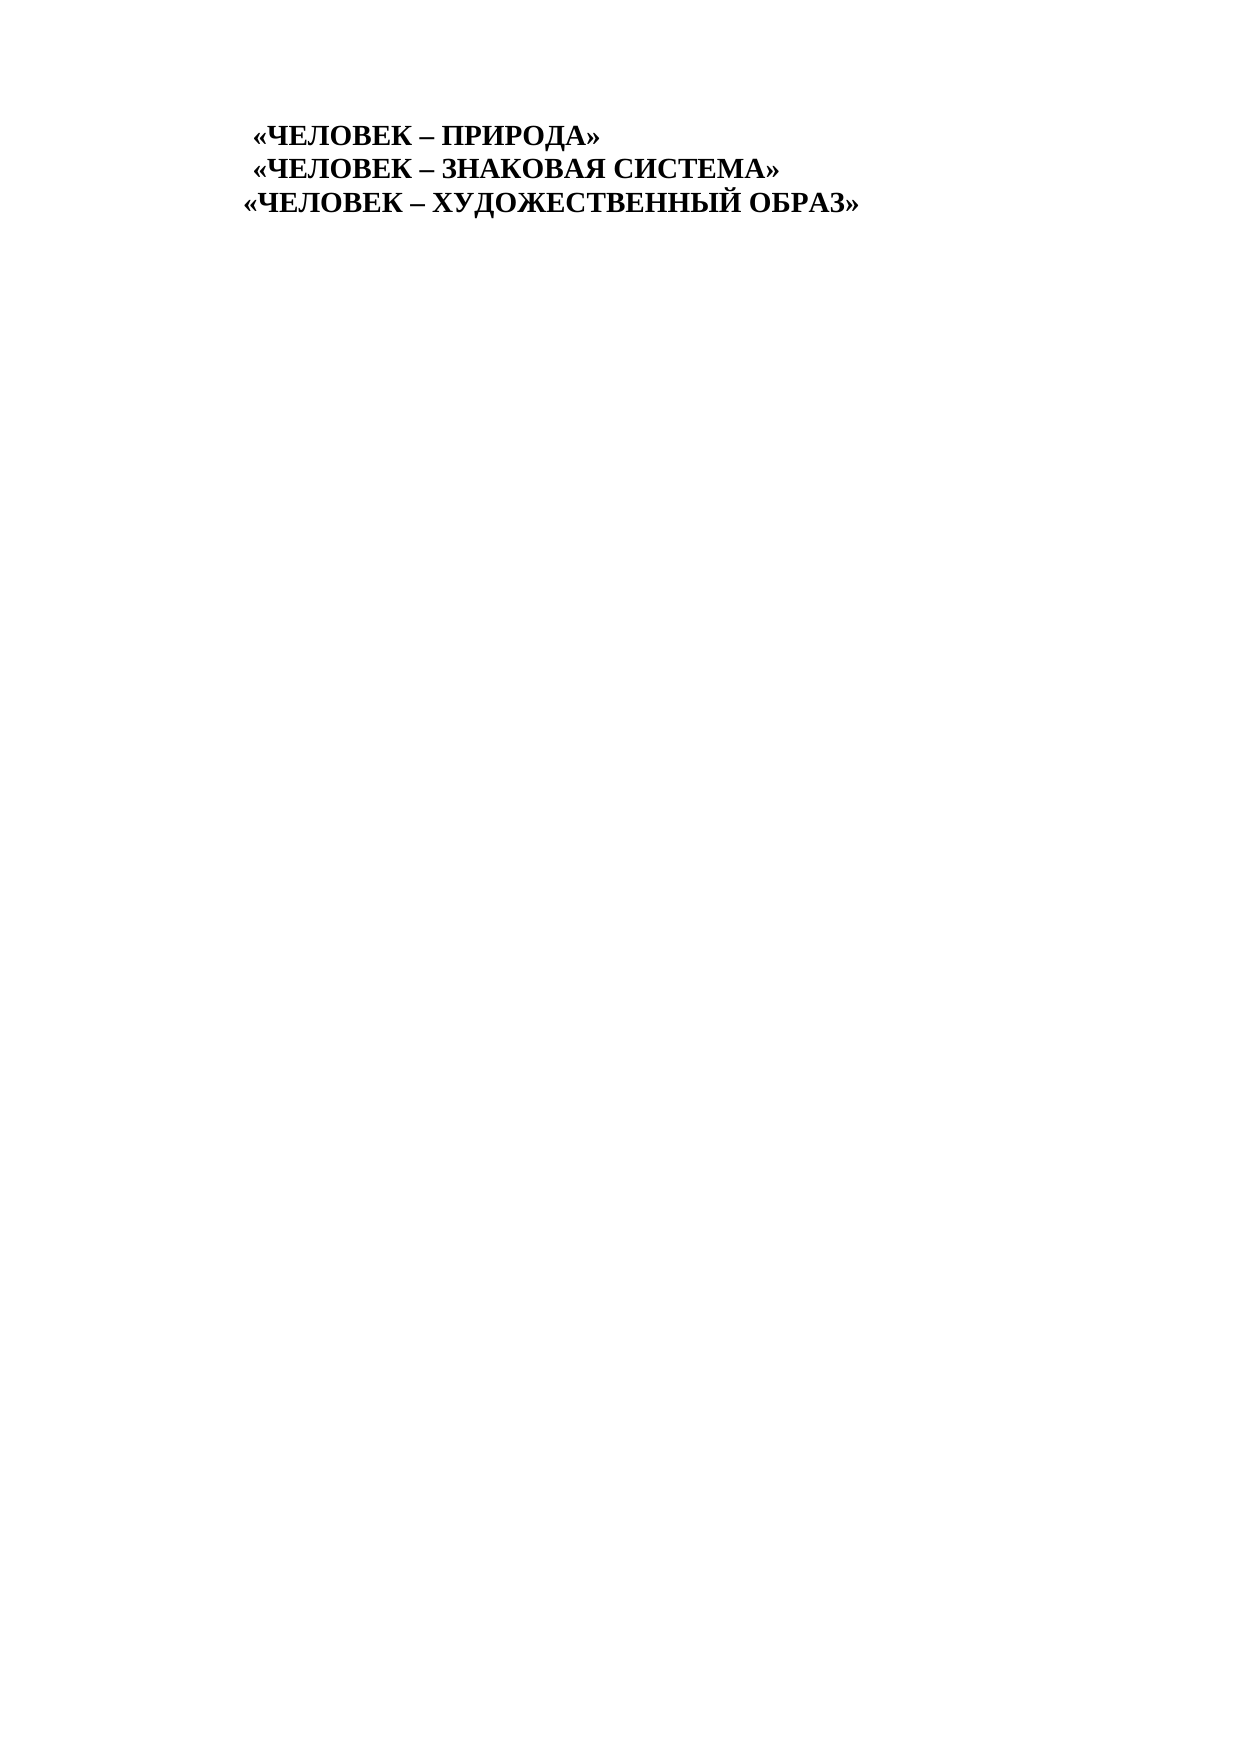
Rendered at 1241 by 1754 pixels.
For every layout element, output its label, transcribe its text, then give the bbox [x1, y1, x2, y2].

text «ЧЕЛОВЕК – ХУДОЖЕСТВЕННЫЙ ОБРАЗ» [177, 185, 1152, 219]
text «ЧЕЛОВЕК – ЗНАКОВАЯ СИСТЕМА» [252, 152, 1152, 185]
text «ЧЕЛОВЕК – ПРИРОДА» [252, 118, 1152, 152]
